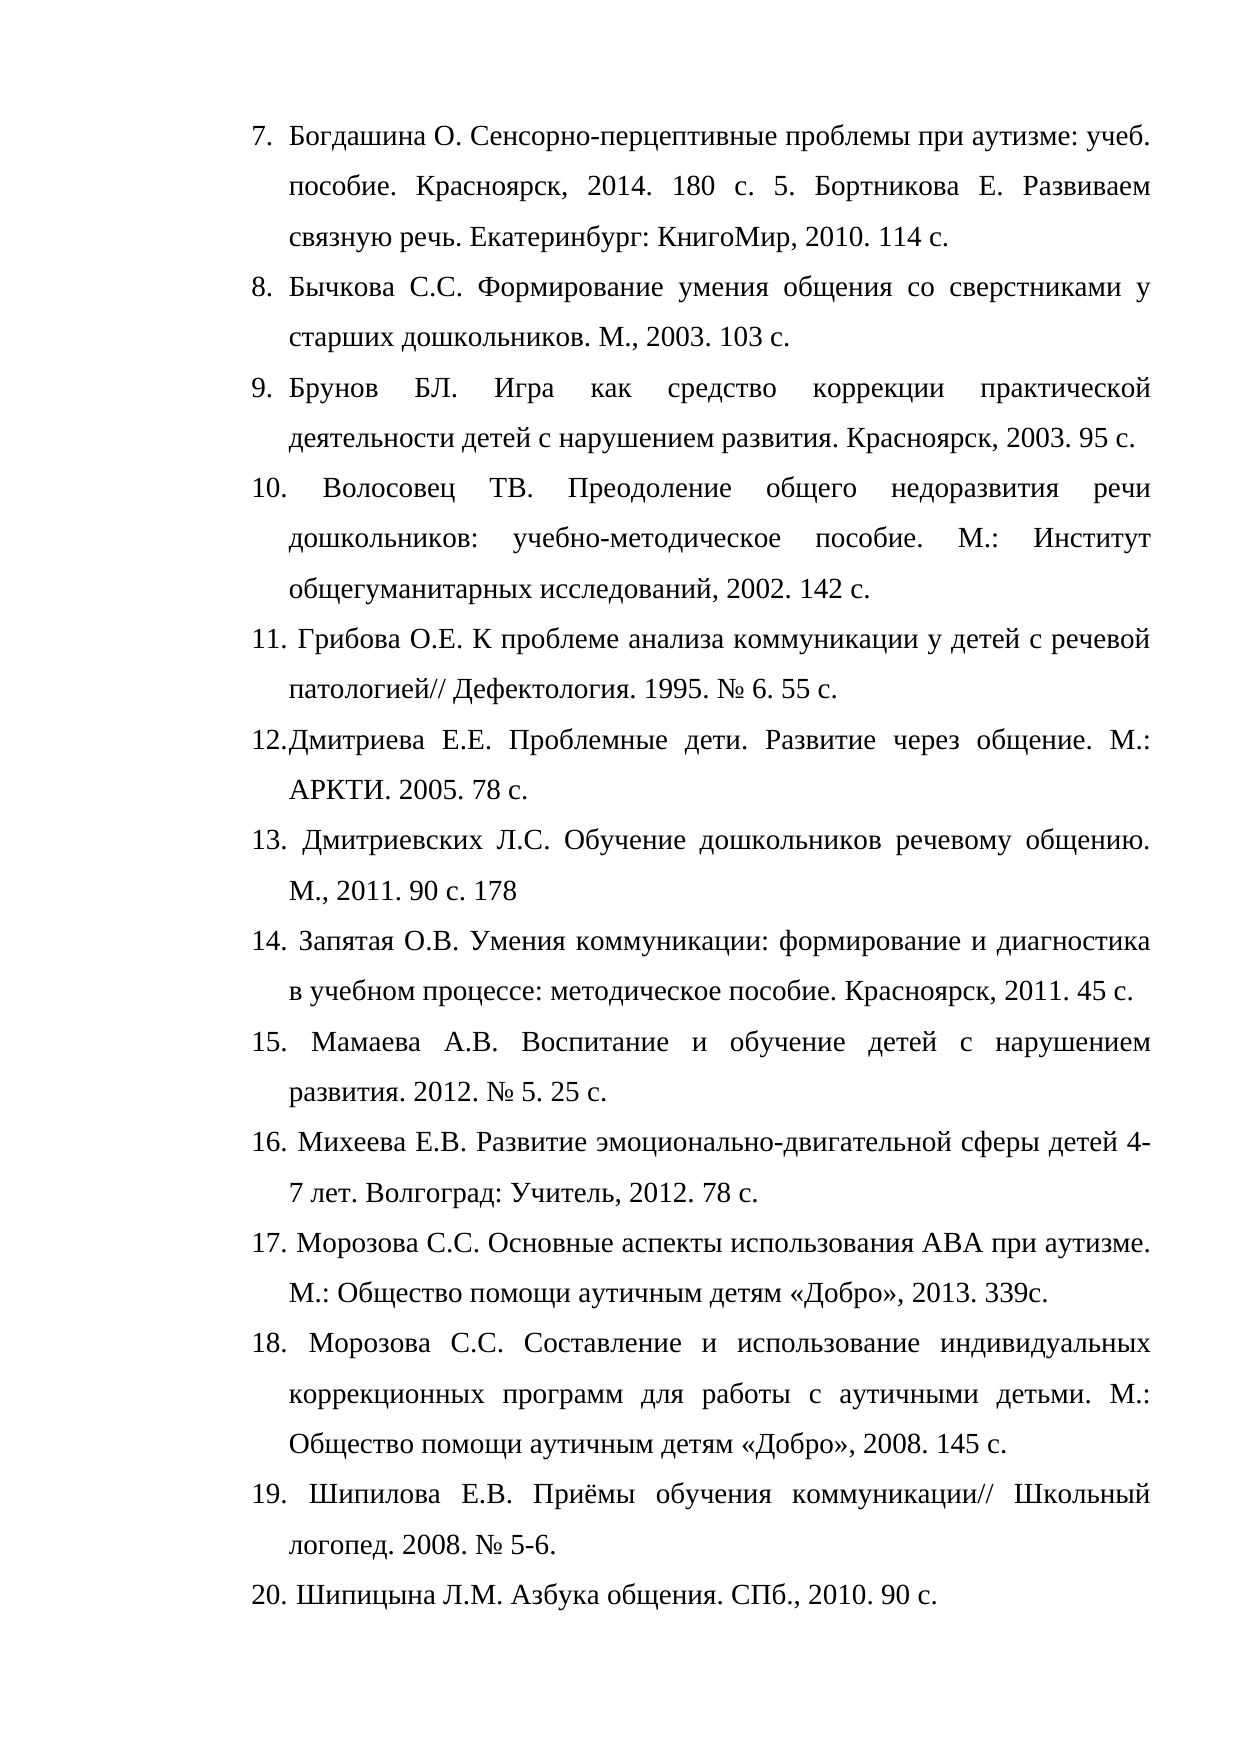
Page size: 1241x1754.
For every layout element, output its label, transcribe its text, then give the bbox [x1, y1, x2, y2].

list Волосовец ТВ. Преодоление общего недоразвития речи дошкольников: учебно-методическое пособие. М.: Институт общегуманитарных исследований, 2002. 142 с. [251, 558, 1152, 692]
list Богдашина О. Сенсорно-перцептивные проблемы при аутизме: учеб. пособие. Красноярск, 2014. 180 с. 5. Бортникова Е. Развиваем связную речь. Екатеринбург: КнигоМир, 2010. 114 с. [251, 118, 1152, 252]
list Дмитриевских Л.С. Обучение дошкольников речевому общению. М., 2011. 90 с. 178 [251, 997, 1152, 1081]
list Запятая О.В. Умения коммуникации: формирование и диагностика в учебном процессе: методическое пособие. Красноярск, 2011. 45 с. [251, 1098, 1152, 1182]
list Бычкова С.С. Формирование умения общения со сверстниками у старших дошкольников. М., 2003. 103 с. [251, 298, 1152, 382]
list Мамаева А.В. Воспитание и обучение детей с нарушением развития. 2012. № 5. 25 с. [251, 1199, 1152, 1283]
list Михеева Е.В. Развитие эмоционально-двигательной сферы детей 4-7 лет. Волгоград: Учитель, 2012. 78 с. [251, 1299, 1152, 1383]
list Морозова С.С. Составление и использование индивидуальных коррекционных программ для работы с аутичными детьми. М.: Общество помощи аутичным детям «Добро», 2008. 145 с. [251, 1501, 1152, 1635]
list Дмитриева Е.Е. Проблемные дети. Развитие через общение. М.: АРКТИ. 2005. 78 с. [251, 868, 1152, 952]
list Грибова О.Е. К проблеме анализа коммуникации у детей с речевой патологией// Дефектология. 1995. № 6. 55 с. [251, 738, 1152, 822]
list Морозова С.С. Основные аспекты использования АВА при аутизме. М.: Общество помощи аутичным детям «Добро», 2013. 339с. [251, 1400, 1152, 1484]
list Брунов БЛ. Игра как средство коррекции практической деятельности детей с нарушением развития. Красноярск, 2003. 95 с. [251, 428, 1152, 512]
